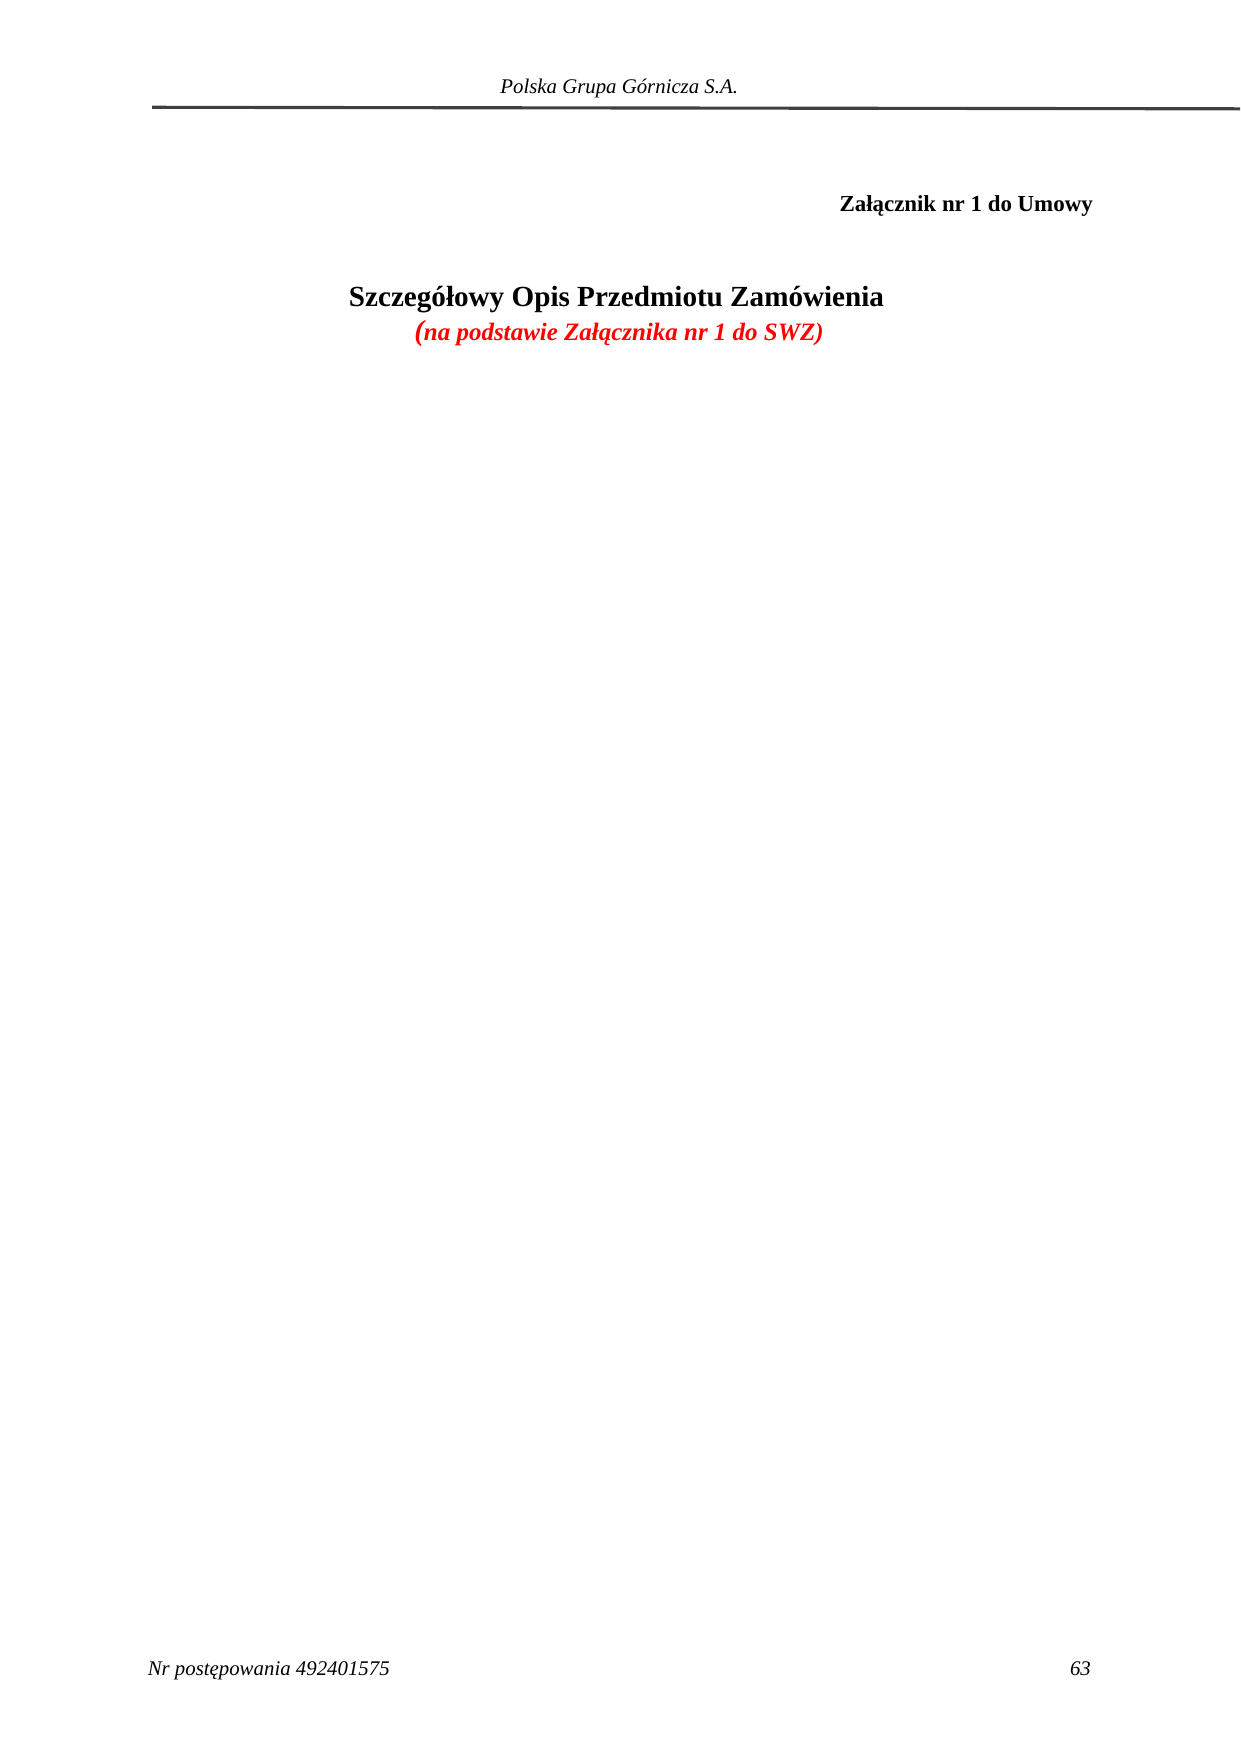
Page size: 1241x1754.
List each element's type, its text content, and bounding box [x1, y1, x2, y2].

text Szczegółowy Opis Przedmiotu Zamówienia (na podstawie Załącznika nr 1 do SWZ) [148, 279, 1093, 346]
text Załącznik nr 1 do Umowy [148, 190, 1093, 217]
